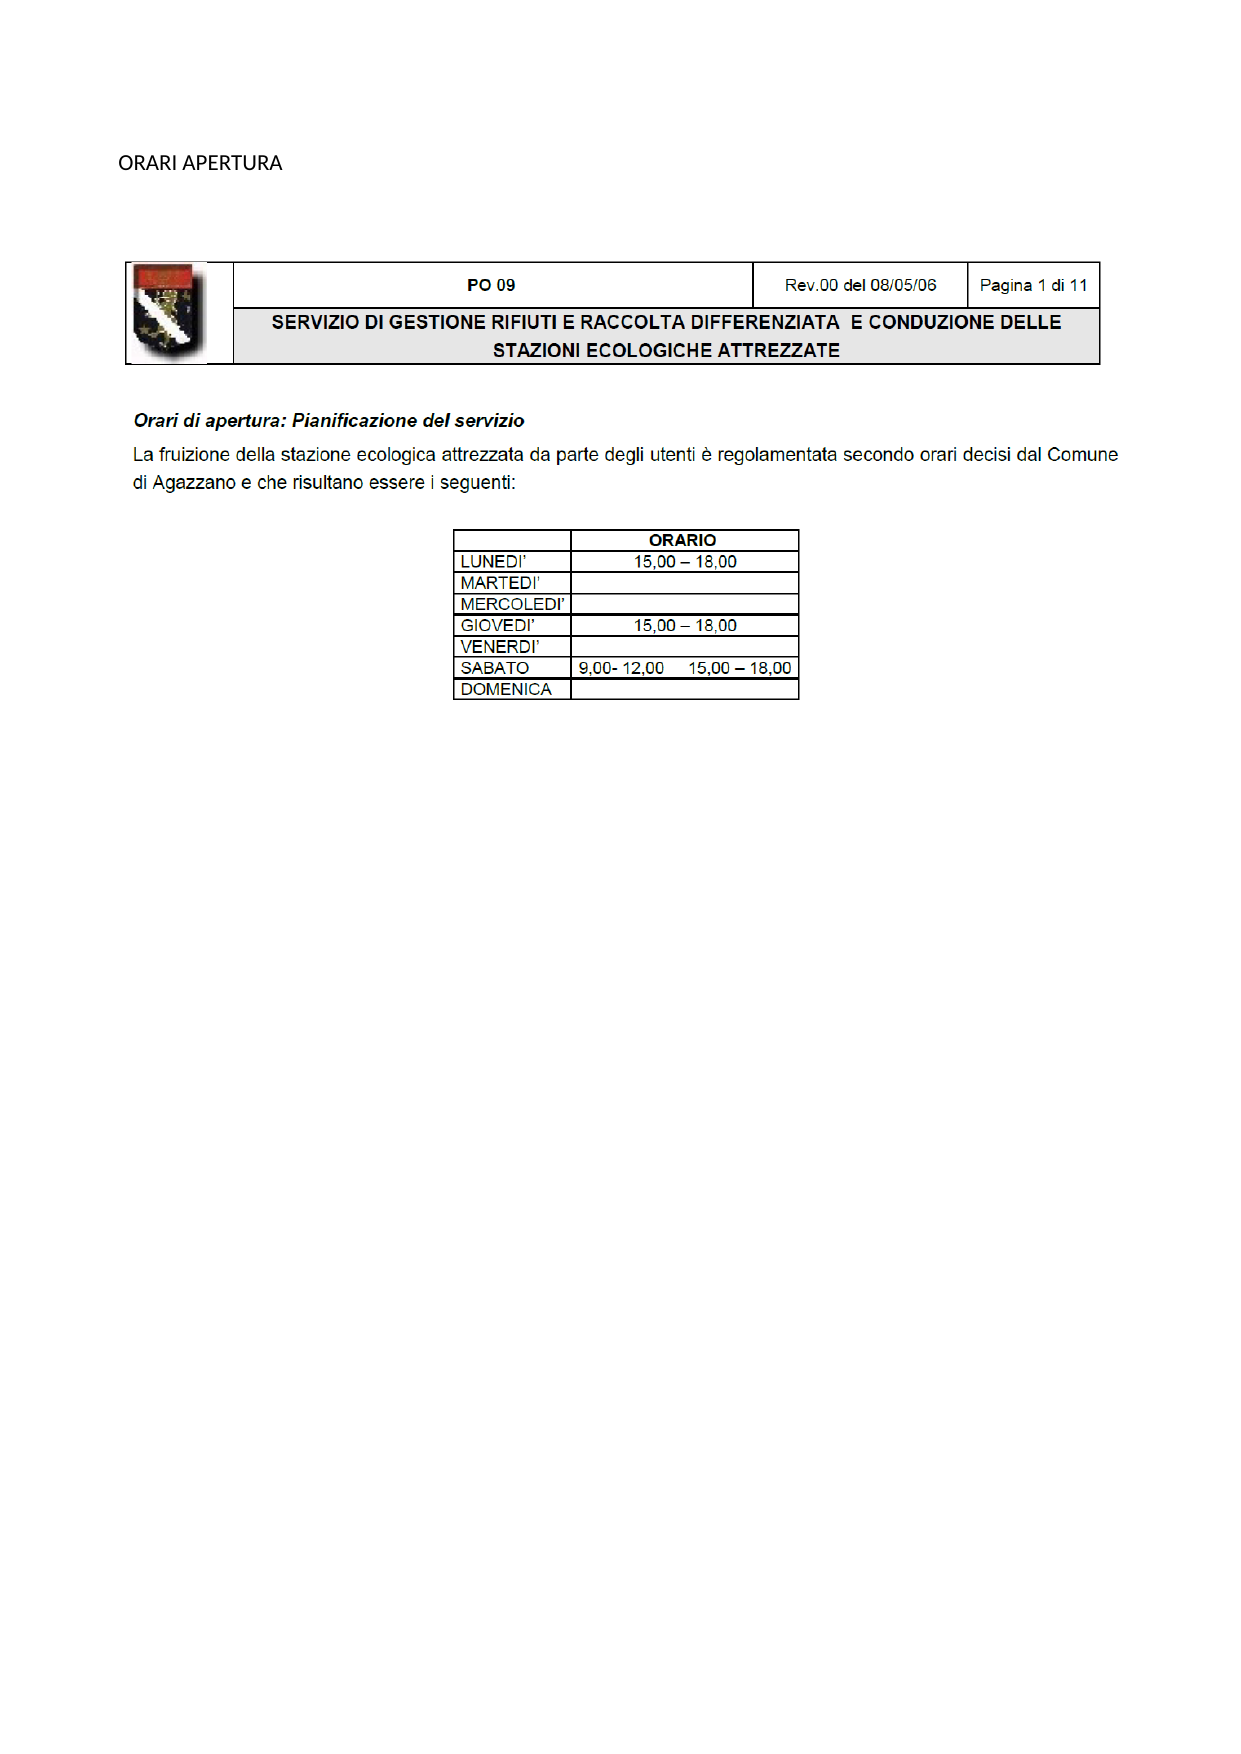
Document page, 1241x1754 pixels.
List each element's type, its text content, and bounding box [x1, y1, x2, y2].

text ORARI APERTURA [118, 148, 1122, 176]
